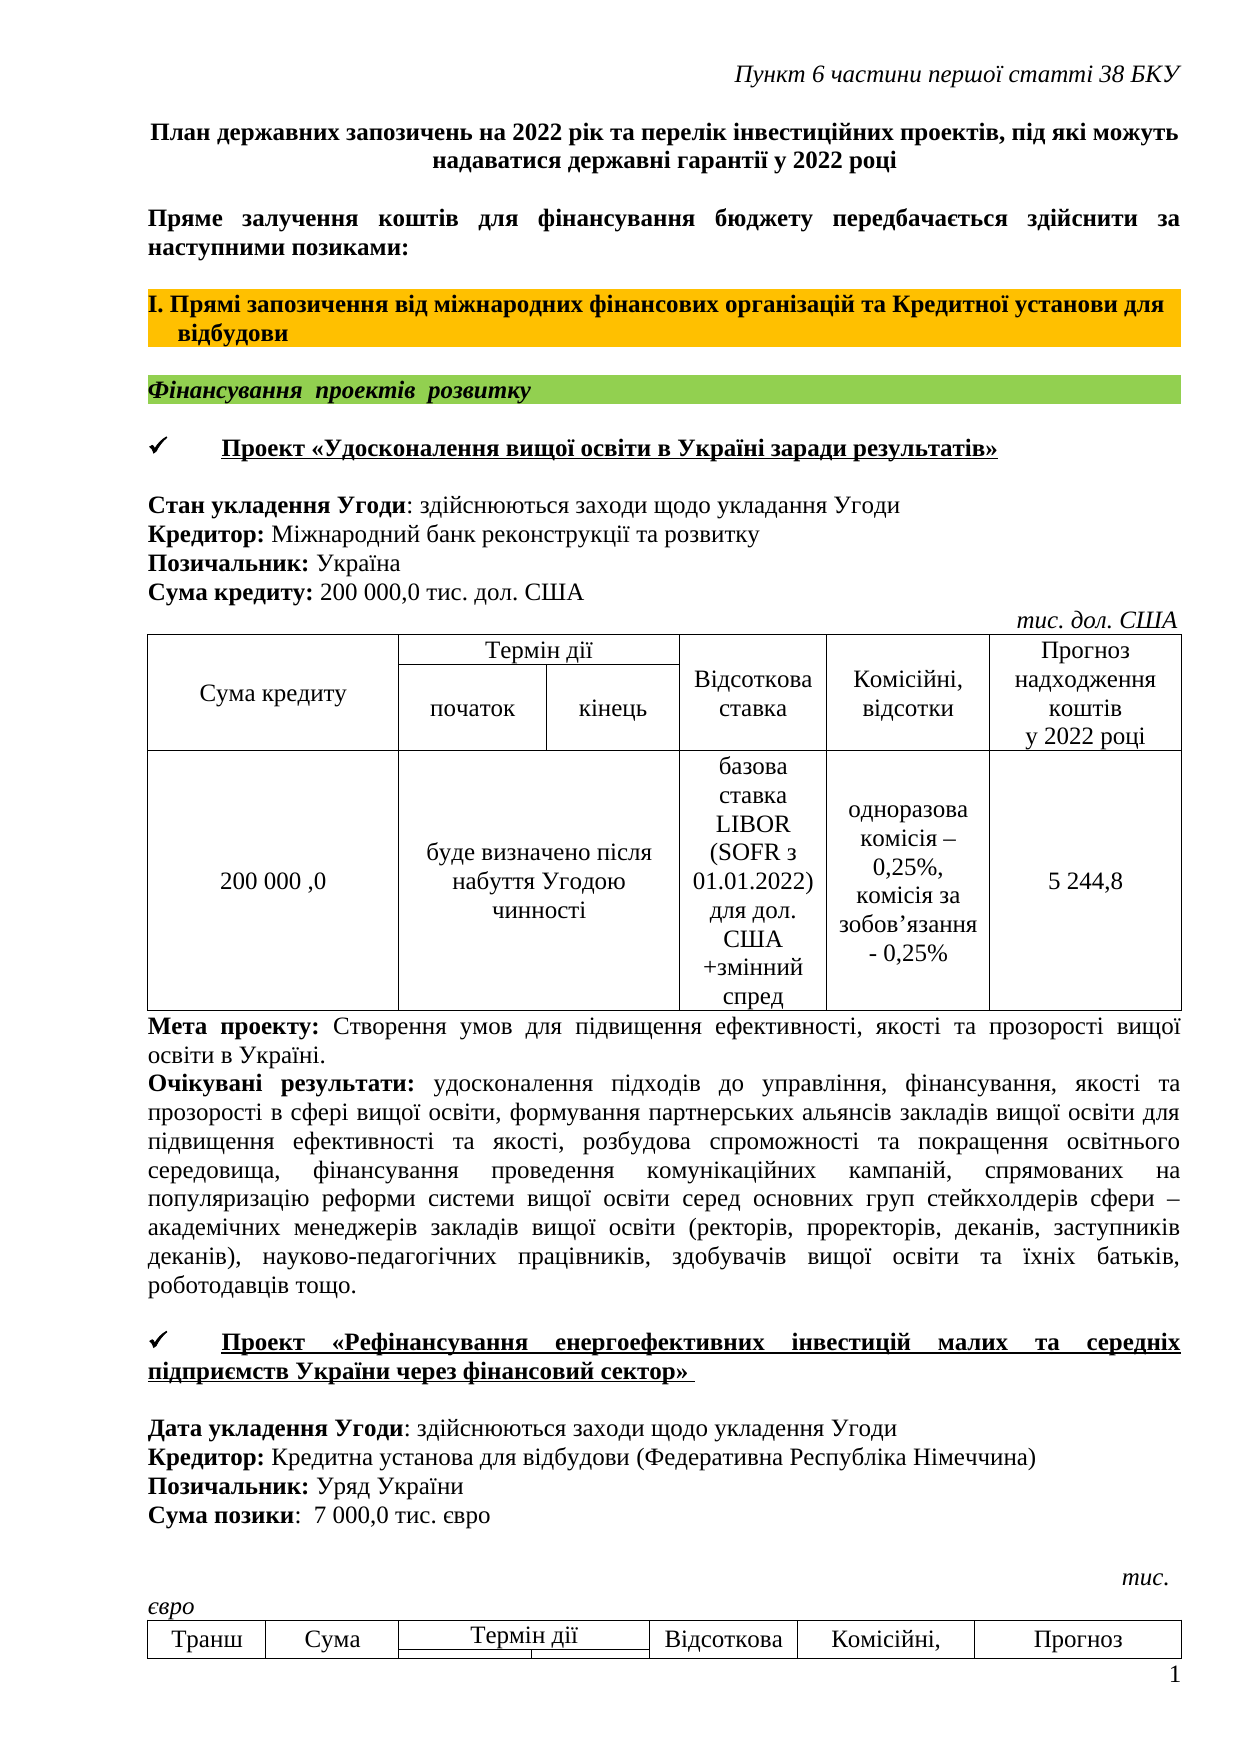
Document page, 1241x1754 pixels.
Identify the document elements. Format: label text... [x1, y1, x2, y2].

table_header Транш [148, 1621, 265, 1657]
list тис. євро [148, 1562, 1181, 1619]
list Позичальник: Уряд України [148, 1471, 1181, 1500]
text Очікувані результати: удосконалення підходів до управління, фінансування, якості та прозорості в сфері вищої освіти, формування партнерських альянсів закладів вищої освіти для підвищення ефективності та якості, розбудова спроможності та покращення освітнього середовища, фінансування проведення комунікаційних кампаній, спрямованих на популяризацію реформи системи вищої освіти серед основних груп стейкхолдерів сфери – академічних менеджерів закладів вищої освіти (ректорів, проректорів, деканів, заступників деканів), науково-педагогічних працівників, здобувачів вищої освіти та їхніх батьків, роботодавців тощо. [148, 1068, 1181, 1298]
table_header Комісійні, відсотки [798, 1621, 974, 1657]
text Мета проекту: Створення умов для підвищення ефективності, якості та прозорості вищої освіти в Україні. [148, 1011, 1181, 1068]
text Пряме залучення коштів для фінансування бюджету передбачається здійснити за наступними позиками: [148, 203, 1181, 260]
table_header Прогноз надходження коштів у 2022 році [975, 1621, 1181, 1657]
table_header Прогноз надходження коштів у 2022 році [990, 635, 1181, 750]
table_header Відсоткова ставка [650, 1621, 797, 1657]
table_cell 5 244,8 [990, 751, 1181, 1010]
list Сума позики: 7 000,0 тис. євро [148, 1500, 1181, 1528]
table_cell одноразова комісія – 0,25%, комісія за зобов’язання- 0,25% [827, 751, 989, 1010]
table_cell кінець [547, 665, 679, 750]
list Дата укладення Угоди: здійснюються заходи щодо укладення Угоди [148, 1413, 1181, 1442]
table_header Сума траншу [266, 1621, 398, 1657]
table_header Термін дії [399, 635, 679, 664]
text тис. дол. США [148, 605, 1181, 634]
table_header Відсоткова ставка [680, 635, 826, 750]
text Позичальник: Україна [148, 548, 1181, 577]
text Сума кредиту: 200 000,0 тис. дол. США [148, 577, 1181, 605]
text План державних запозичень на 2022 рік та перелік інвестиційних проектів, під які можуть надаватися державні гарантії у 2022 році [148, 117, 1181, 174]
text Кредитор: Міжнародний банк реконструкції та розвитку [148, 519, 1181, 548]
table_cell буде визначено після набуття Угодою чинності [399, 751, 679, 1010]
text Фінансування проектів розвитку [148, 375, 1181, 404]
list Кредитор: Кредитна установа для відбудови (Федеративна Республіка Німеччина) [148, 1442, 1181, 1471]
table_cell 200 000 ,0 [148, 751, 398, 1010]
table_header Термін дії [399, 1621, 649, 1649]
table_header Сума кредиту [148, 635, 398, 750]
table_cell базова ставка LIBOR (SOFR з 01.01.2022) для дол. США +змінний спред [680, 751, 826, 1010]
text I. Прямі запозичення від міжнародних фінансових організацій та Кредитної установи для відбудови [148, 289, 1181, 347]
text Пункт 6 частини першої статті 38 БКУ [148, 59, 1181, 88]
list Проект «Рефінансування енергоефективних інвестицій малих та середніх підприємств України через фінансовий сектор» [148, 1327, 1181, 1385]
text Стан укладення Угоди: здійснюються заходи щодо укладання Угоди [148, 490, 1181, 519]
table_cell початок [399, 665, 546, 750]
table_header Комісійні, відсотки [827, 635, 989, 750]
list Проект «Удосконалення вищої освіти в Україні заради результатів» [148, 433, 1181, 462]
